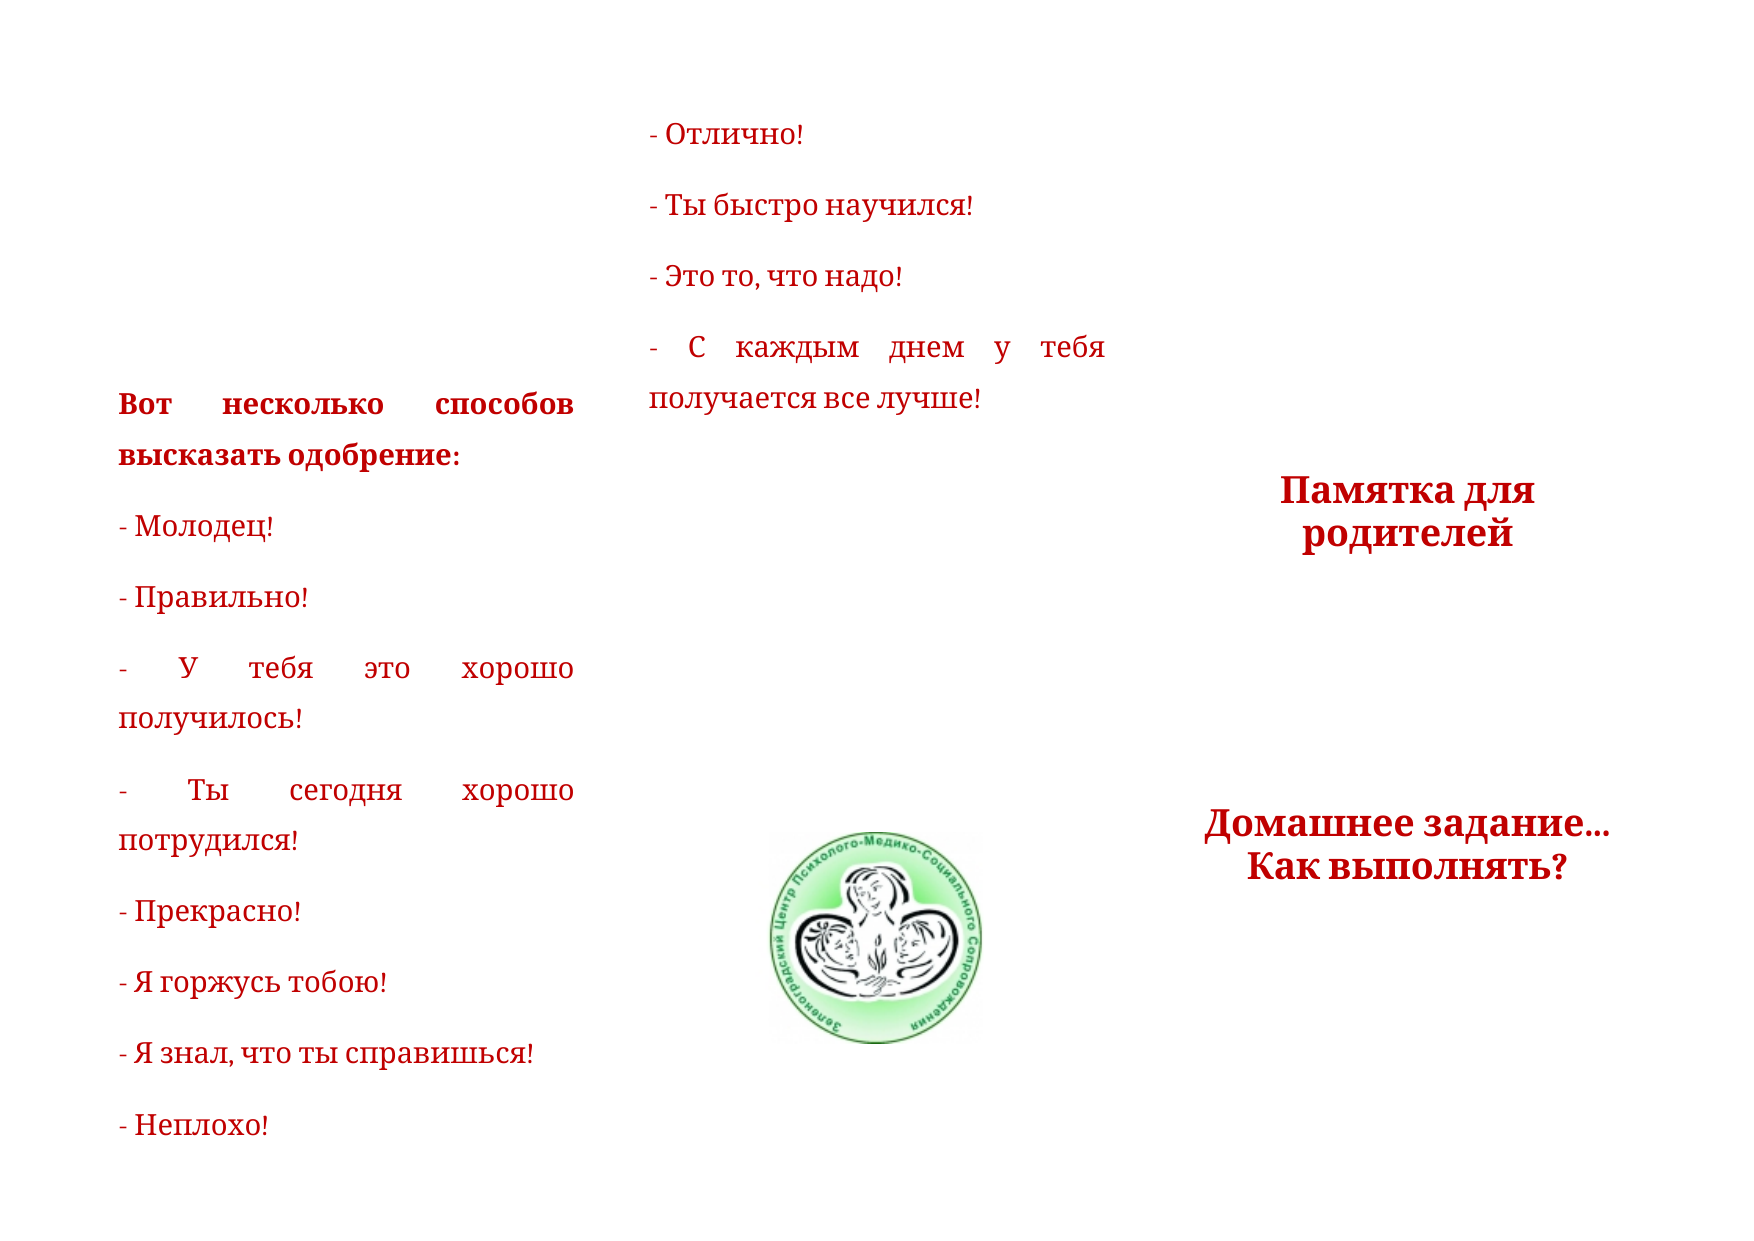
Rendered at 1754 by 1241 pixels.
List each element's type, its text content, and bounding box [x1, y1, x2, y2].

text Памятка для родителей [1179, 470, 1636, 556]
text - Я знал, что ты справишься! [118, 1037, 575, 1071]
text - Правильно! [118, 581, 575, 615]
text Домашнее задание... Как выполнять? [1179, 802, 1636, 888]
text - Ты сегодня хорошо потрудился! [118, 774, 575, 858]
text Вот несколько способов высказать одобрение: [118, 388, 575, 472]
text - Ты быстро научился! [648, 189, 1105, 223]
text - Я горжусь тобою! [118, 966, 575, 1000]
text - С каждым днем у тебя получается все лучше! [648, 332, 1105, 415]
text - Молодец! [118, 510, 575, 543]
text - Неплохо! [118, 1109, 575, 1142]
text - Отлично! [648, 118, 1105, 152]
text - Это то, что надо! [648, 260, 1105, 294]
text - Прекрасно! [118, 895, 575, 929]
text - У тебя это хорошо получилось! [118, 652, 575, 736]
picture [681, 832, 1073, 1044]
